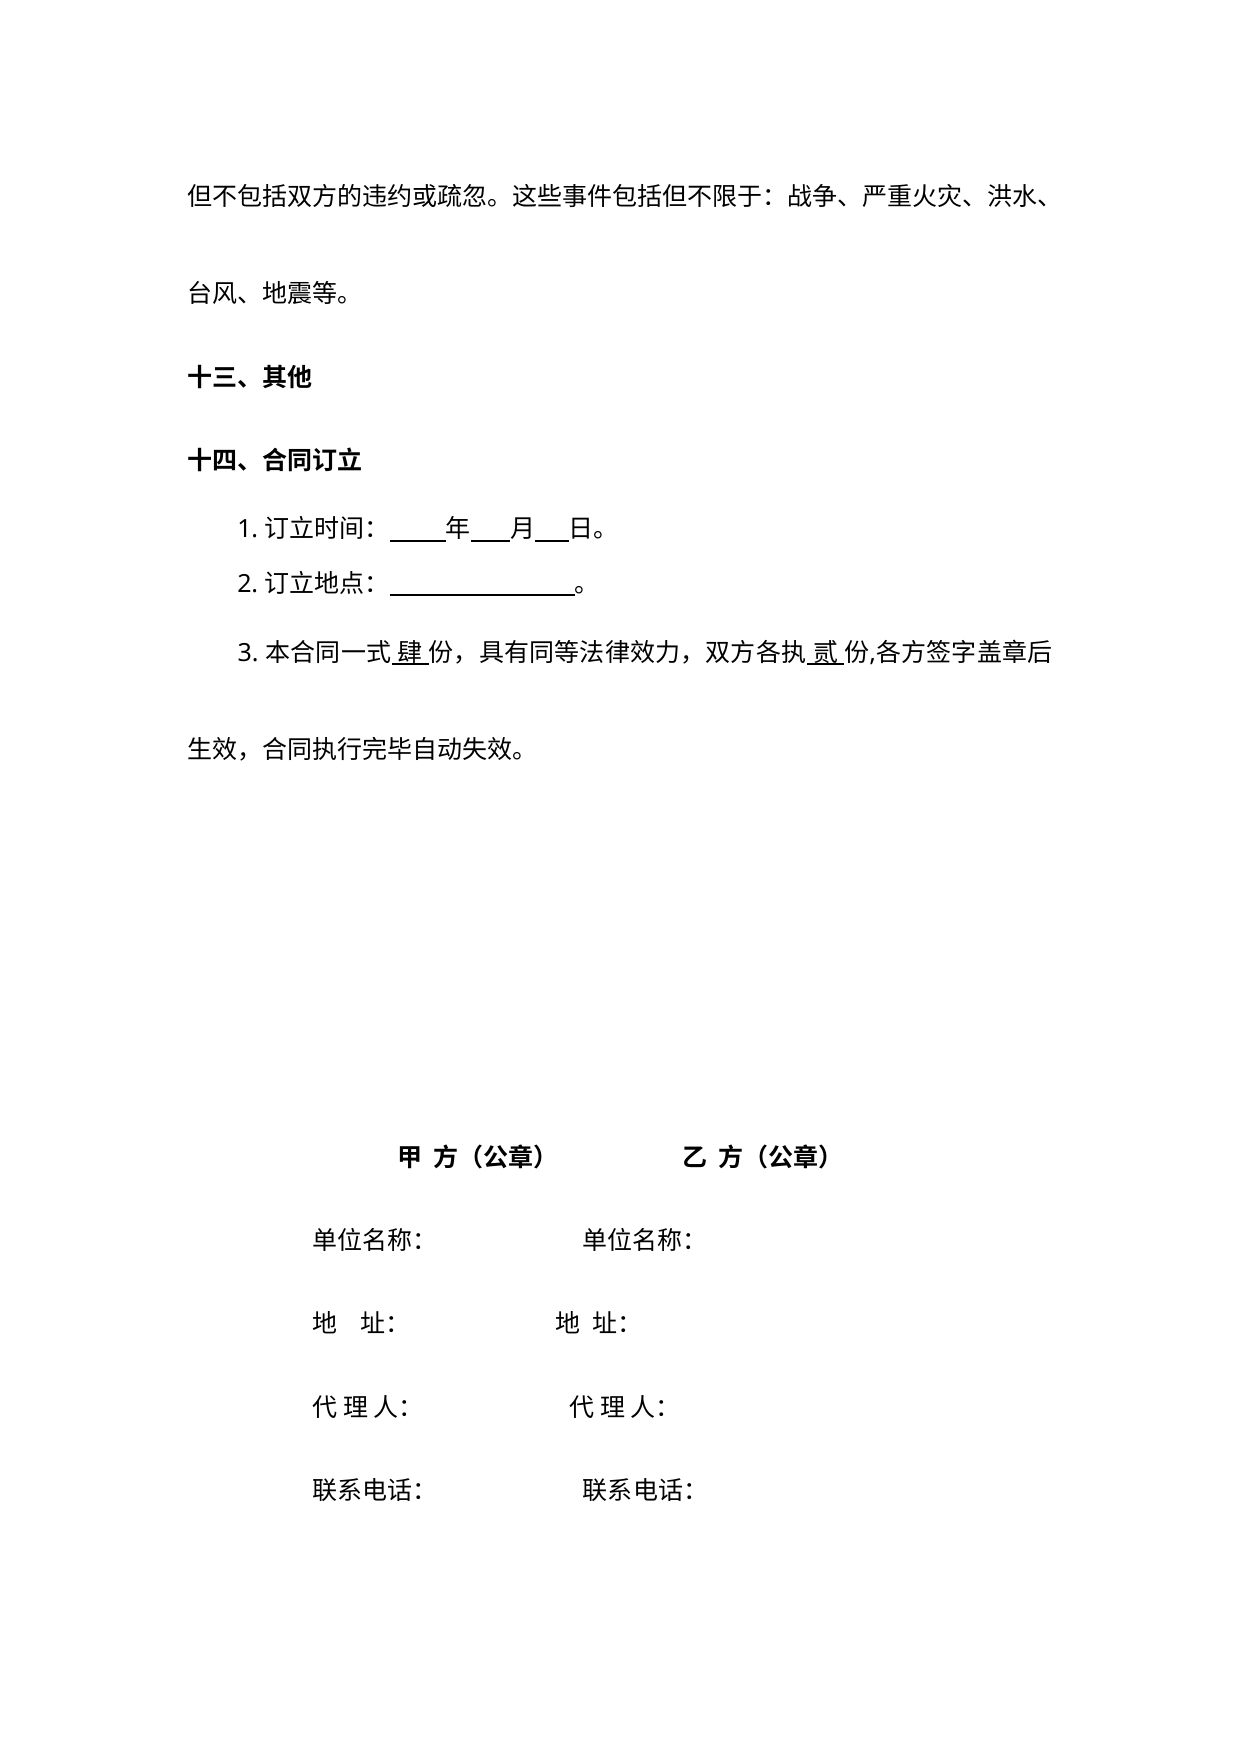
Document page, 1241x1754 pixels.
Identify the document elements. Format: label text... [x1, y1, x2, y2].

text 甲 方（公章） 乙 方（公章） [187, 1123, 1053, 1188]
text 单位名称： 单位名称： [312, 1206, 1053, 1271]
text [187, 162, 1053, 324]
text 1. 订立时间： 年 月 日。 [187, 509, 1053, 545]
text 联系电话： 联系电话： [187, 1456, 1053, 1521]
text 十四、合同订立 [187, 426, 1053, 491]
text 十三、其他 [187, 343, 1053, 408]
text 2. 订立地点： 。 [187, 563, 1053, 599]
text 代 理 人： 代 理 人： [187, 1373, 1053, 1438]
text 3. 本合同一式 肆 份，具有同等法律效力，双方各执 贰 份,各方签字盖章后生效，合同执行完毕自动失效。 [187, 618, 1053, 780]
text 地 址： 地 址： [187, 1289, 1053, 1354]
